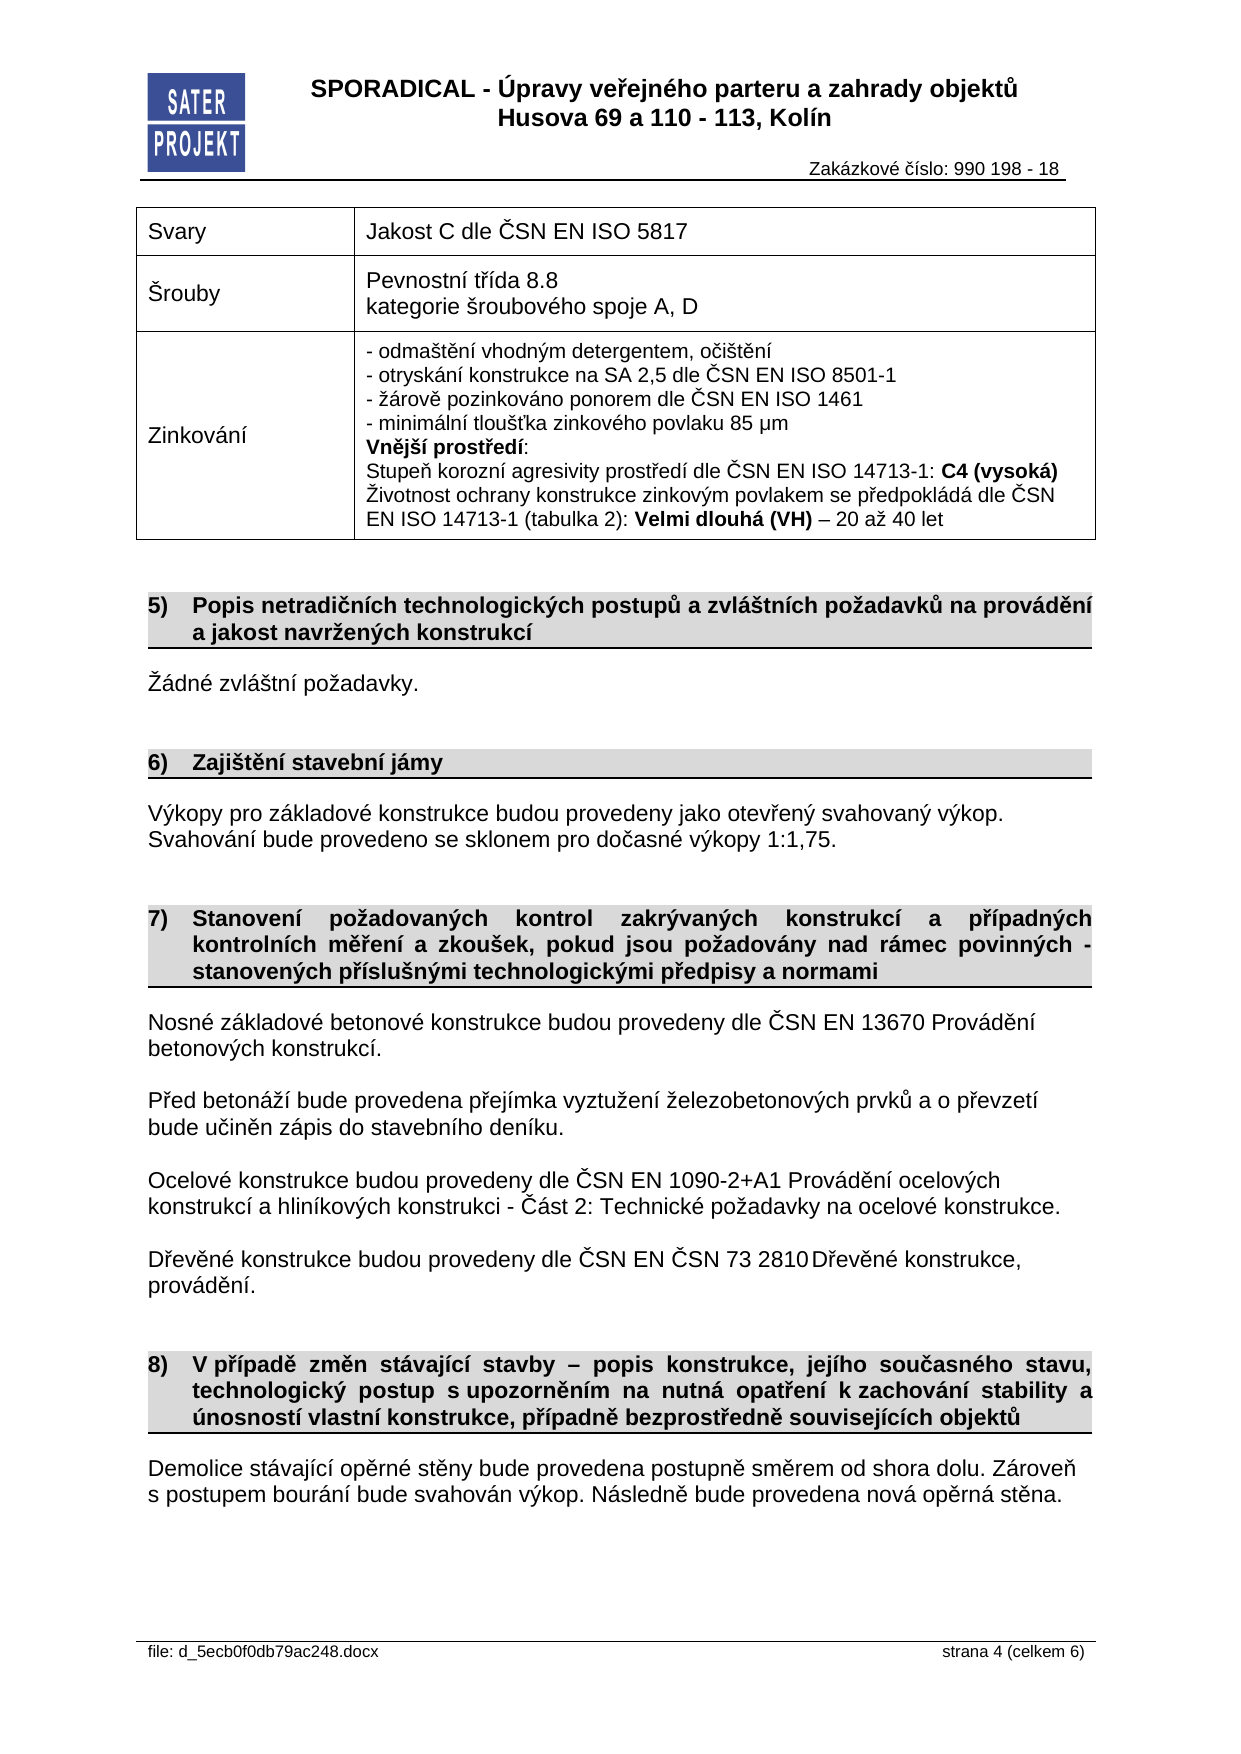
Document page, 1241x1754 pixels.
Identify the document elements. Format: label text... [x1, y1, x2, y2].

subtitle Stanovení požadovaných kontrol zakrývaných konstrukcí a případných kontrolních měření a zkoušek, pokud jsou požadovány nad rámec povinných - stanovených příslušnými technologickými předpisy a normami [148, 905, 1092, 986]
table_cell Šrouby [137, 256, 354, 331]
table_cell Jakost C dle ČSN EN ISO 5817 [355, 208, 1095, 254]
text Demolice stávající opěrné stěny bude provedena postupně směrem od shora dolu. Zároveň s postupem bourání bude svahován výkop. Následně bude provedena nová opěrná stěna. [148, 1454, 1092, 1507]
table_cell Pevnostní třída 8.8 kategorie šroubového spoje A, D [355, 256, 1095, 331]
table_cell - odmaštění vhodným detergentem, očištění - otryskání konstrukce na SA 2,5 dle ČSN EN ISO 8501-1 - žárově pozinkováno ponorem dle ČSN EN ISO 1461 - minimální tloušťka zinkového povlaku 85 μm Vnější prostředí: Stupeň korozní agresivity prostředí dle ČSN EN ISO 14713-1: C4 (vysoká) Životnost ochrany konstrukce zinkovým povlakem se předpokládá dle ČSN EN ISO 14713-1 (tabulka 2): Velmi dlouhá (VH) – 20 až 40 let [355, 332, 1095, 539]
text Výkopy pro základové konstrukce budou provedeny jako otevřený svahovaný výkop. Svahování bude provedeno se sklonem pro dočasné výkopy 1:1,75. [148, 799, 1092, 852]
table_cell Svary [137, 208, 354, 254]
text Žádné zvláštní požadavky. [148, 669, 1092, 696]
subtitle V případě změn stávající stavby – popis konstrukce, jejího současného stavu, technologický postup s upozorněním na nutná opatření k zachování stability a únosností vlastní konstrukce, případně bezprostředně souvisejících objektů [148, 1351, 1092, 1432]
text Dřevěné konstrukce budou provedeny dle ČSN EN ČSN 73 2810 Dřevěné konstrukce, provádění. [148, 1246, 1092, 1298]
subtitle Zajištění stavební jámy [148, 749, 1092, 777]
table_cell Zinkování [137, 332, 354, 539]
text Ocelové konstrukce budou provedeny dle ČSN EN 1090-2+A1 Provádění ocelových konstrukcí a hliníkových konstrukci - Část 2: Technické požadavky na ocelové konstrukce. [148, 1167, 1092, 1219]
subtitle Popis netradičních technologických postupů a zvláštních požadavků na provádění a jakost navržených konstrukcí [148, 592, 1092, 647]
text Před betonáží bude provedena přejímka vyztužení železobetonových prvků a o převzetí bude učiněn zápis do stavebního deníku. [148, 1087, 1092, 1140]
picture [147, 73, 246, 172]
text Nosné základové betonové konstrukce budou provedeny dle ČSN EN 13670 Provádění betonových konstrukcí. [148, 1008, 1092, 1061]
